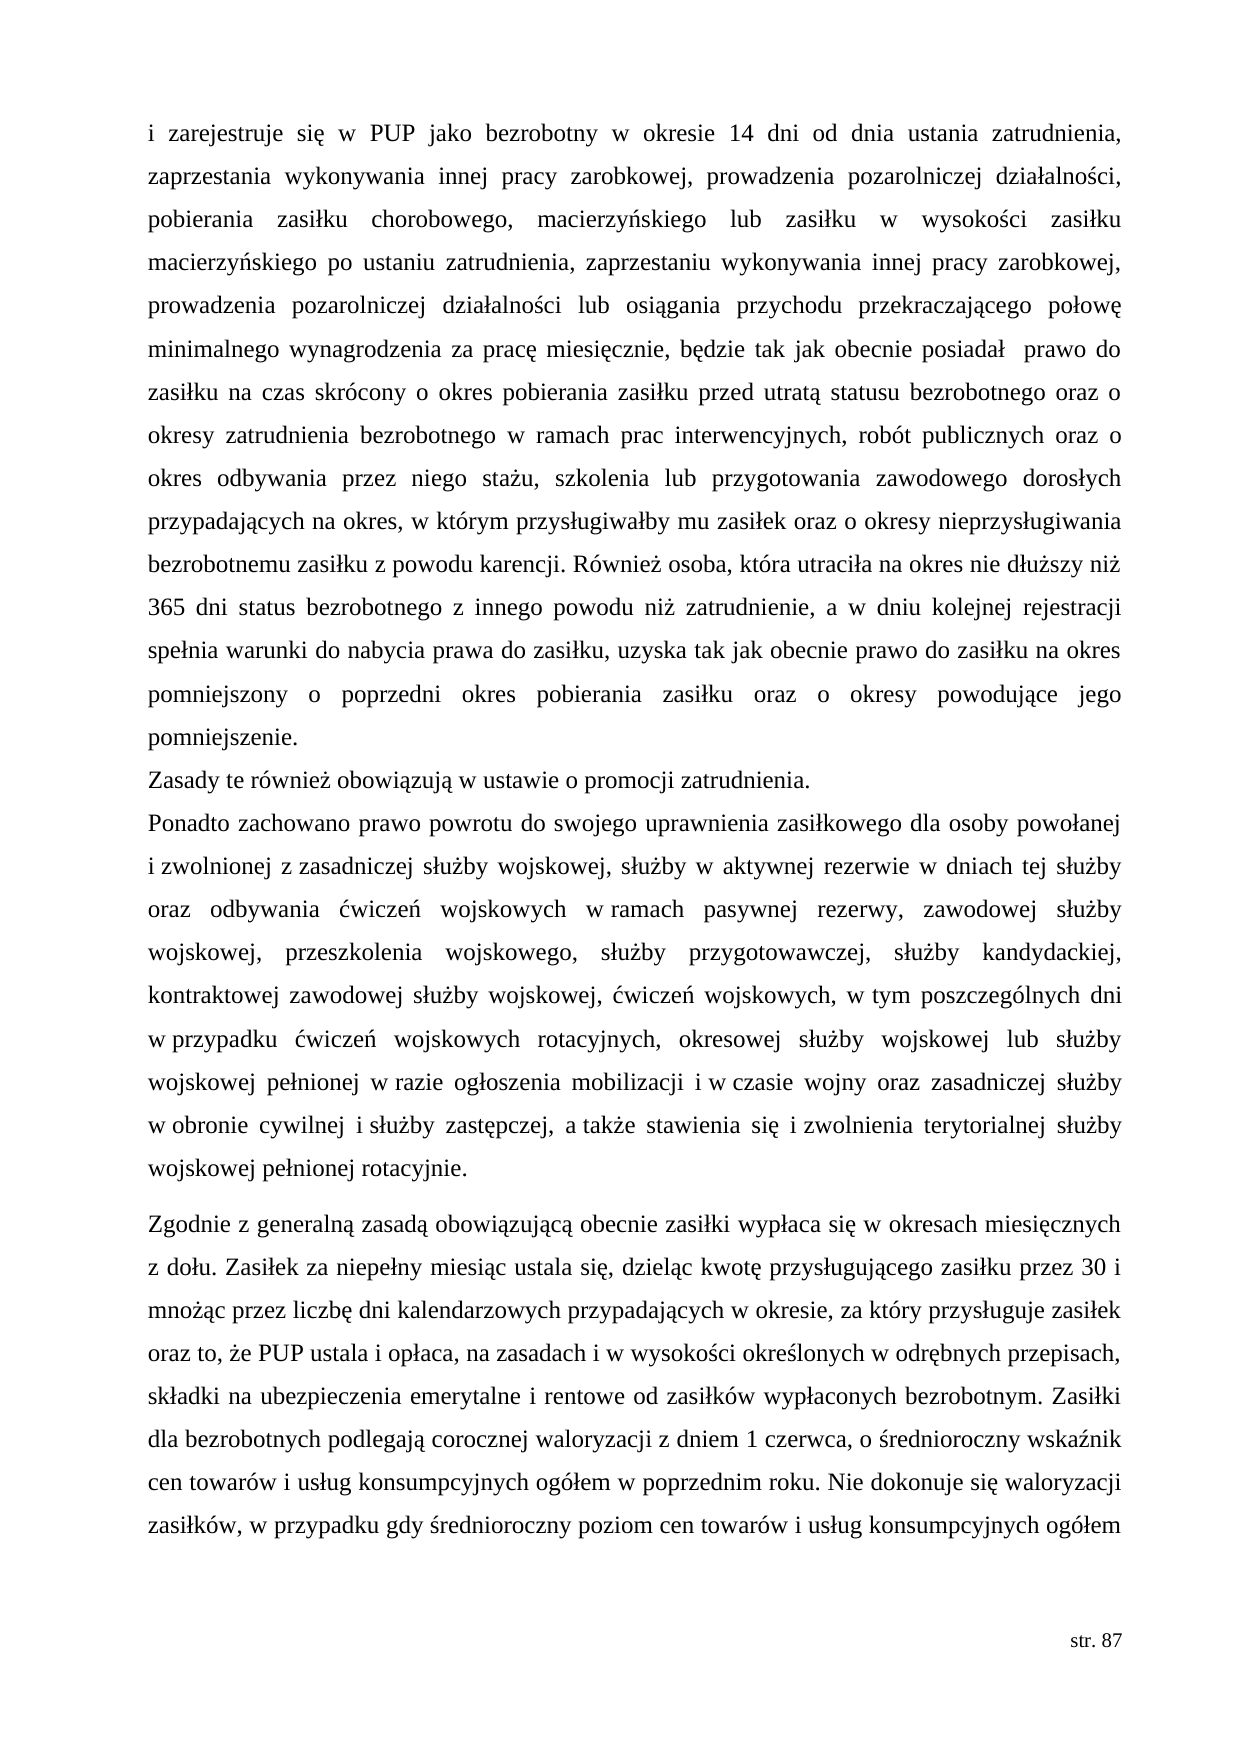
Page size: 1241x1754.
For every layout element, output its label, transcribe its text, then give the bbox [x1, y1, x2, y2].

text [148, 118, 1122, 751]
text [148, 1209, 1122, 1539]
text Ponadto zachowano prawo powrotu do swojego uprawnienia zasiłkowego dla osoby powołanej i zwolnionej z zasadniczej służby wojskowej, służby w aktywnej rezerwie w dniach tej służby oraz odbywania ćwiczeń wojskowych w ramach pasywnej rezerwy, zawodowej służby wojskowej, przeszkolenia wojskowego, służby przygotowawczej, służby kandydackiej, kontraktowej zawodowej służby wojskowej, ćwiczeń wojskowych, w tym poszczególnych dni w przypadku ćwiczeń wojskowych rotacyjnych, okresowej służby wojskowej lub służby wojskowej pełnionej w razie ogłoszenia mobilizacji i w czasie wojny oraz zasadniczej służby w obronie cywilnej i służby zastępczej, a także stawienia się i zwolnienia terytorialnej służby wojskowej pełnionej rotacyjnie. [148, 808, 1122, 1182]
text Zasady te również obowiązują w ustawie o promocji zatrudnienia. [148, 765, 1122, 794]
